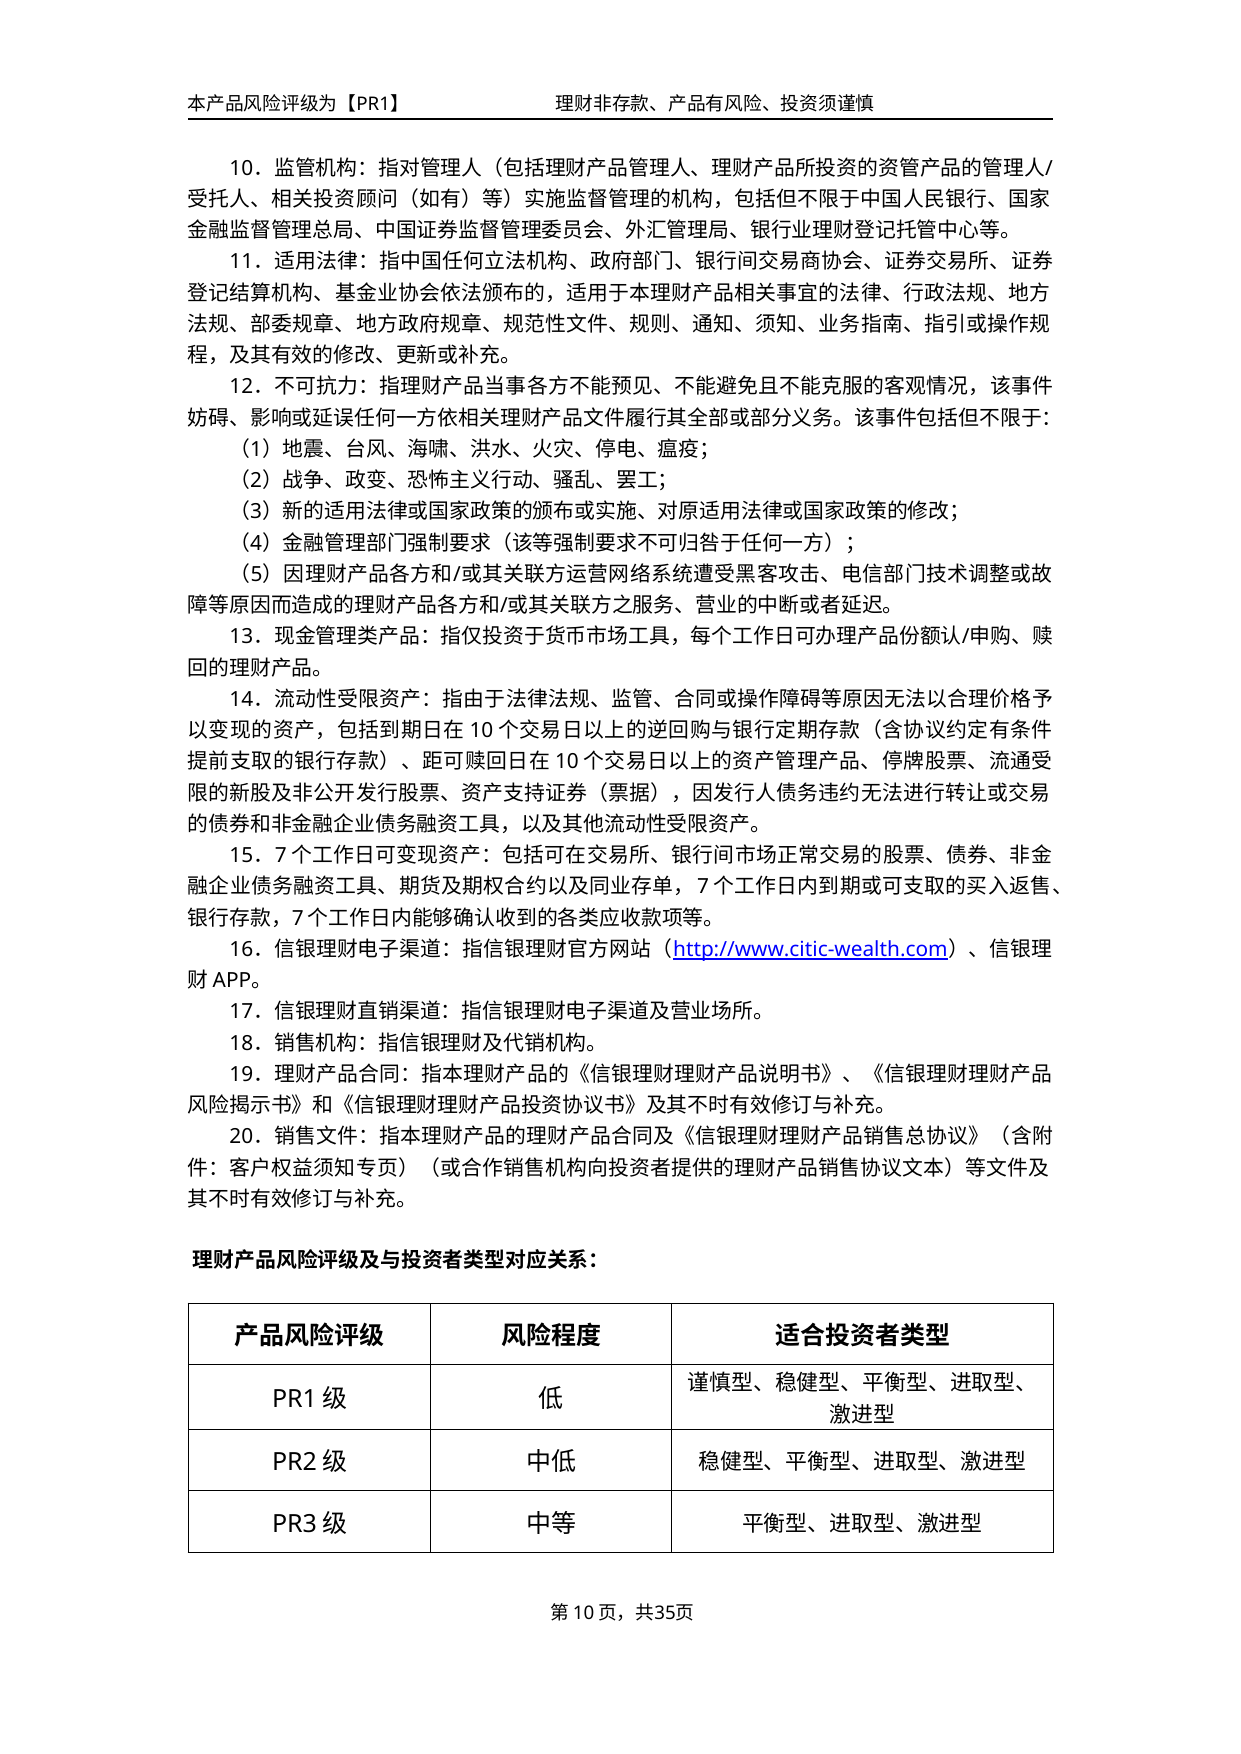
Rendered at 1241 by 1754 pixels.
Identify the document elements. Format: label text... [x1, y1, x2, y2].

list （4）金融管理部门强制要求（该等强制要求不可归咎于任何一方）； [187, 525, 1053, 556]
list 17．信银理财直销渠道：指信银理财电子渠道及营业场所。 [187, 994, 1053, 1025]
table_cell PR2级 [189, 1430, 430, 1490]
table_header 产品风险评级 [189, 1304, 430, 1364]
text 理财产品风险评级及与投资者类型对应关系： [187, 1244, 1047, 1274]
list 14．流动性受限资产：指由于法律法规、监管、合同或操作障碍等原因无法以合理价格予以变现的资产，包括到期日在10个交易日以上的逆回购与银行定期存款（含协议约定有条件提前支取的银行存款）、距可赎回日在10个交易日以上的资产管理产品、停牌股票、流通受限的新股及非公开发行股票、资产支持证券（票据），因发行人债务违约无法进行转让或交易的债券和非金融企业债务融资工具，以及其他流动性受限资产。 [187, 681, 1053, 837]
list 12．不可抗力：指理财产品当事各方不能预见、不能避免且不能克服的客观情况，该事件妨碍、影响或延误任何一方依相关理财产品文件履行其全部或部分义务。该事件包括但不限于： [187, 369, 1053, 431]
list （1）地震、台风、海啸、洪水、火灾、停电、瘟疫； [187, 431, 1053, 462]
table_cell PR1级 [189, 1365, 430, 1428]
table_cell 平衡型、进取型、激进型 [672, 1491, 1053, 1552]
table_cell 谨慎型、稳健型、平衡型、进取型、激进型 [672, 1365, 1053, 1428]
table_header 风险程度 [431, 1304, 671, 1364]
list 20．销售文件：指本理财产品的理财产品合同及《信银理财理财产品销售总协议》（含附件：客户权益须知专页）（或合作销售机构向投资者提供的理财产品销售协议文本）等文件及其不时有效修订与补充。 [187, 1119, 1053, 1212]
list （5）因理财产品各方和/或其关联方运营网络系统遭受黑客攻击、电信部门技术调整或故障等原因而造成的理财产品各方和/或其关联方之服务、营业的中断或者延迟。 [187, 556, 1053, 619]
list 11．适用法律：指中国任何立法机构、政府部门、银行间交易商协会、证券交易所、证券登记结算机构、基金业协会依法颁布的，适用于本理财产品相关事宜的法律、行政法规、地方法规、部委规章、地方政府规章、规范性文件、规则、通知、须知、业务指南、指引或操作规程，及其有效的修改、更新或补充。 [187, 244, 1053, 369]
table_cell 中等 [431, 1491, 671, 1552]
list 10．监管机构：指对管理人（包括理财产品管理人、理财产品所投资的资管产品的管理人/受托人、相关投资顾问（如有）等）实施监督管理的机构，包括但不限于中国人民银行、国家金融监督管理总局、中国证券监督管理委员会、外汇管理局、银行业理财登记托管中心等。 [187, 150, 1053, 244]
list 18．销售机构：指信银理财及代销机构。 [187, 1025, 1053, 1056]
list （3）新的适用法律或国家政策的颁布或实施、对原适用法律或国家政策的修改； [187, 494, 1053, 525]
list 16．信银理财电子渠道：指信银理财官方网站（http://www.citic-wealth.com）、信银理财APP。 [187, 931, 1053, 994]
table_cell 中低 [431, 1430, 671, 1490]
table_cell 低 [431, 1365, 671, 1428]
list 19．理财产品合同：指本理财产品的《信银理财理财产品说明书》、《信银理财理财产品风险揭示书》和《信银理财理财产品投资协议书》及其不时有效修订与补充。 [187, 1056, 1053, 1119]
list 13．现金管理类产品：指仅投资于货币市场工具，每个工作日可办理产品份额认/申购、赎回的理财产品。 [187, 619, 1053, 681]
list 15．7个工作日可变现资产：包括可在交易所、银行间市场正常交易的股票、债券、非金融企业债务融资工具、期货及期权合约以及同业存单，7个工作日内到期或可支取的买入返售、银行存款，7个工作日内能够确认收到的各类应收款项等。 [187, 837, 1053, 931]
list （2）战争、政变、恐怖主义行动、骚乱、罢工； [187, 462, 1053, 494]
table_cell 稳健型、平衡型、进取型、激进型 [672, 1430, 1053, 1490]
table_cell PR3级 [189, 1491, 430, 1552]
table_header 适合投资者类型 [672, 1304, 1053, 1364]
